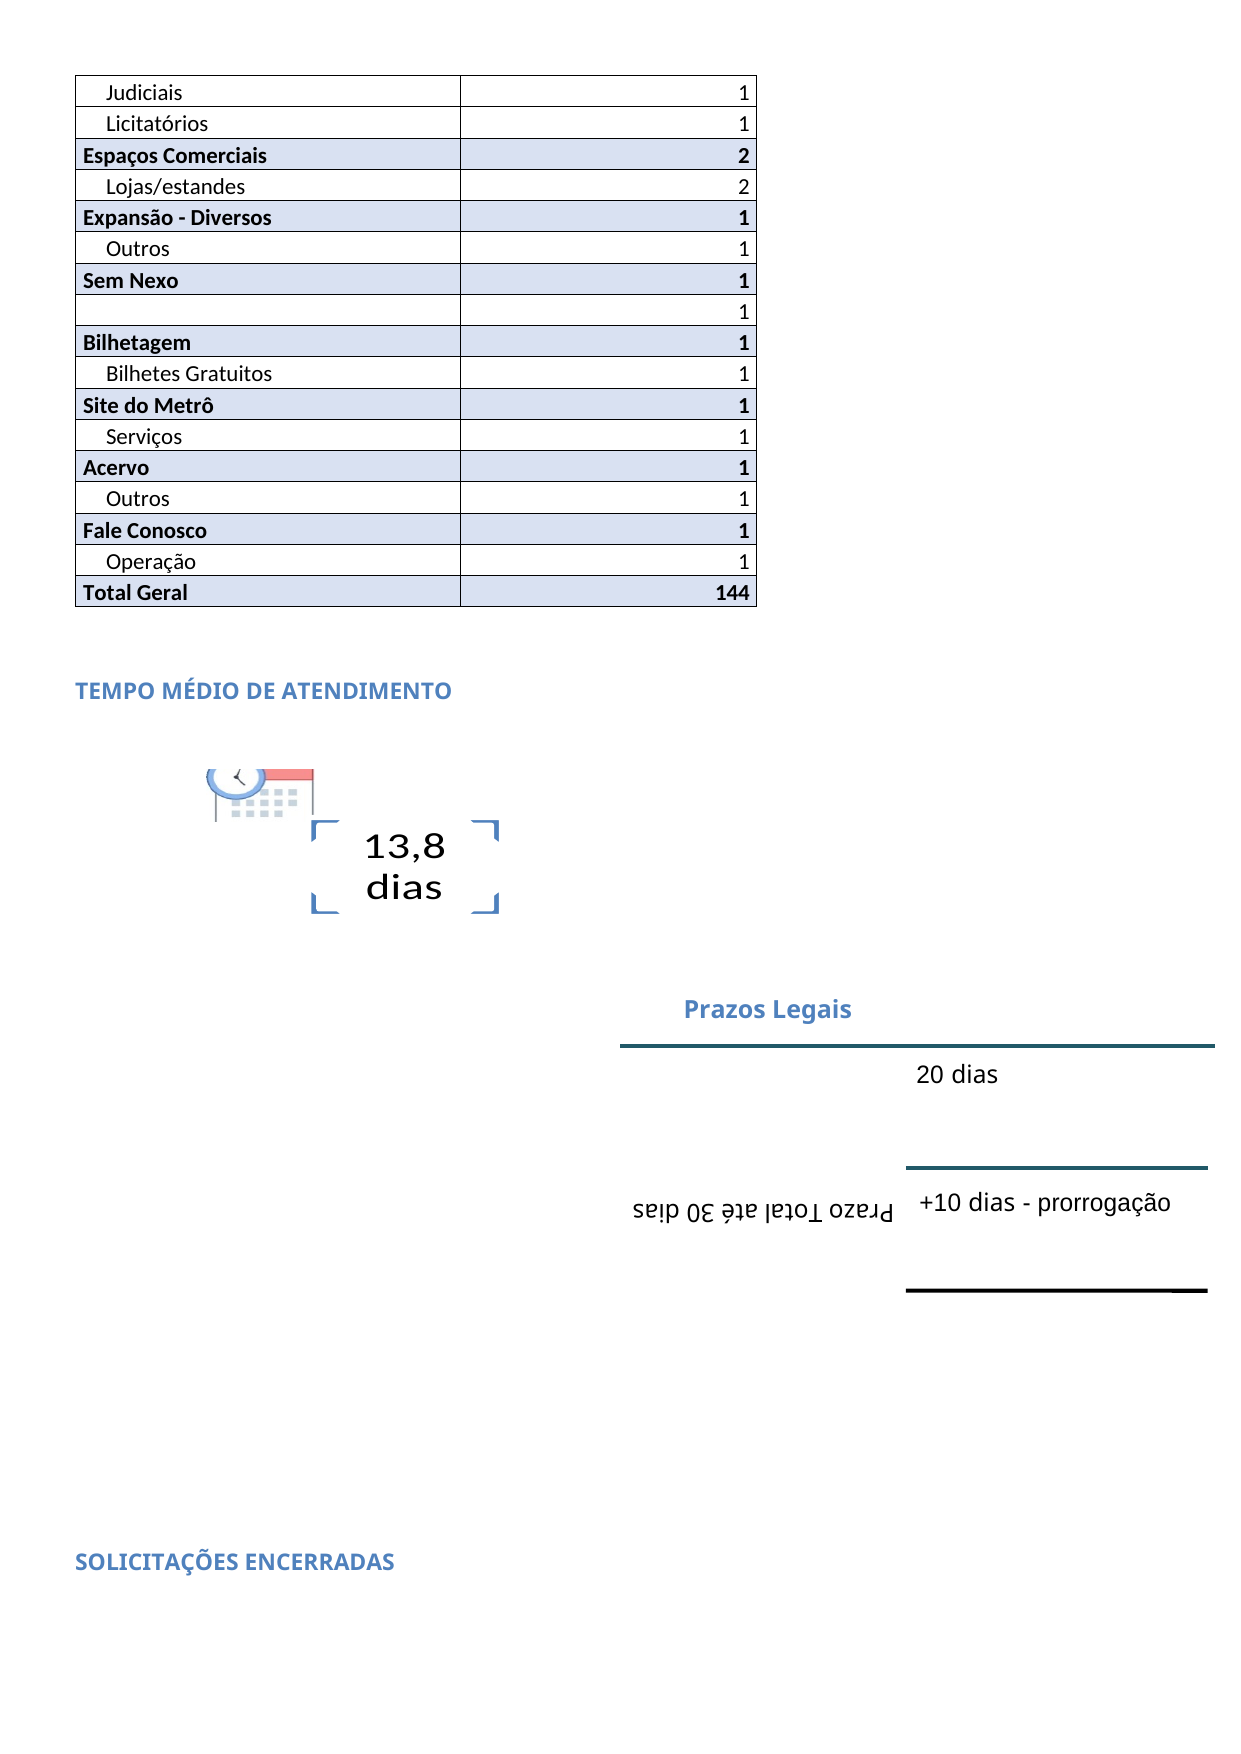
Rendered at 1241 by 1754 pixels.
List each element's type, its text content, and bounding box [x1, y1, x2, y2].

table_cell Sem Nexo [76, 264, 460, 294]
table_cell Site do Metrô [76, 389, 460, 419]
table_cell 1 [461, 357, 756, 387]
table_cell 1 [461, 451, 756, 481]
table_cell Serviços [76, 420, 460, 450]
table_cell Espaços Comerciais [76, 139, 460, 169]
table_cell 1 [461, 545, 756, 575]
text SOLICITAÇÕES ENCERRADAS [75, 1545, 1165, 1577]
table_cell 144 [461, 576, 756, 606]
table_cell 1 [461, 514, 756, 544]
table_cell 2 [461, 139, 756, 169]
table_cell Operação [76, 545, 460, 575]
table_cell Outros [76, 482, 460, 512]
table_cell 1 [461, 232, 756, 262]
table_cell 1 [461, 264, 756, 294]
picture [206, 769, 315, 822]
text TEMPO MÉDIO DE ATENDIMENTO [75, 675, 1165, 706]
table_cell 1 [461, 420, 756, 450]
table_cell Bilhetagem [76, 326, 460, 356]
table_cell [76, 295, 460, 325]
table_cell Outros [76, 232, 460, 262]
table_cell 1 [461, 201, 756, 231]
table_cell Judiciais [76, 76, 460, 106]
table_cell Fale Conosco [76, 514, 460, 544]
table_cell Licitatórios [76, 107, 460, 137]
table_cell Total Geral [76, 576, 460, 606]
table_cell 1 [461, 295, 756, 325]
table_cell 1 [461, 482, 756, 512]
table_cell Bilhetes Gratuitos [76, 357, 460, 387]
table_cell 1 [461, 389, 756, 419]
table_cell 1 [461, 107, 756, 137]
table_cell Lojas/estandes [76, 170, 460, 200]
table_cell Expansão - Diversos [76, 201, 460, 231]
table_cell 1 [461, 326, 756, 356]
table_cell Acervo [76, 451, 460, 481]
table_cell 2 [461, 170, 756, 200]
text Prazos Legais [370, 992, 1165, 1026]
table_cell 1 [461, 76, 756, 106]
